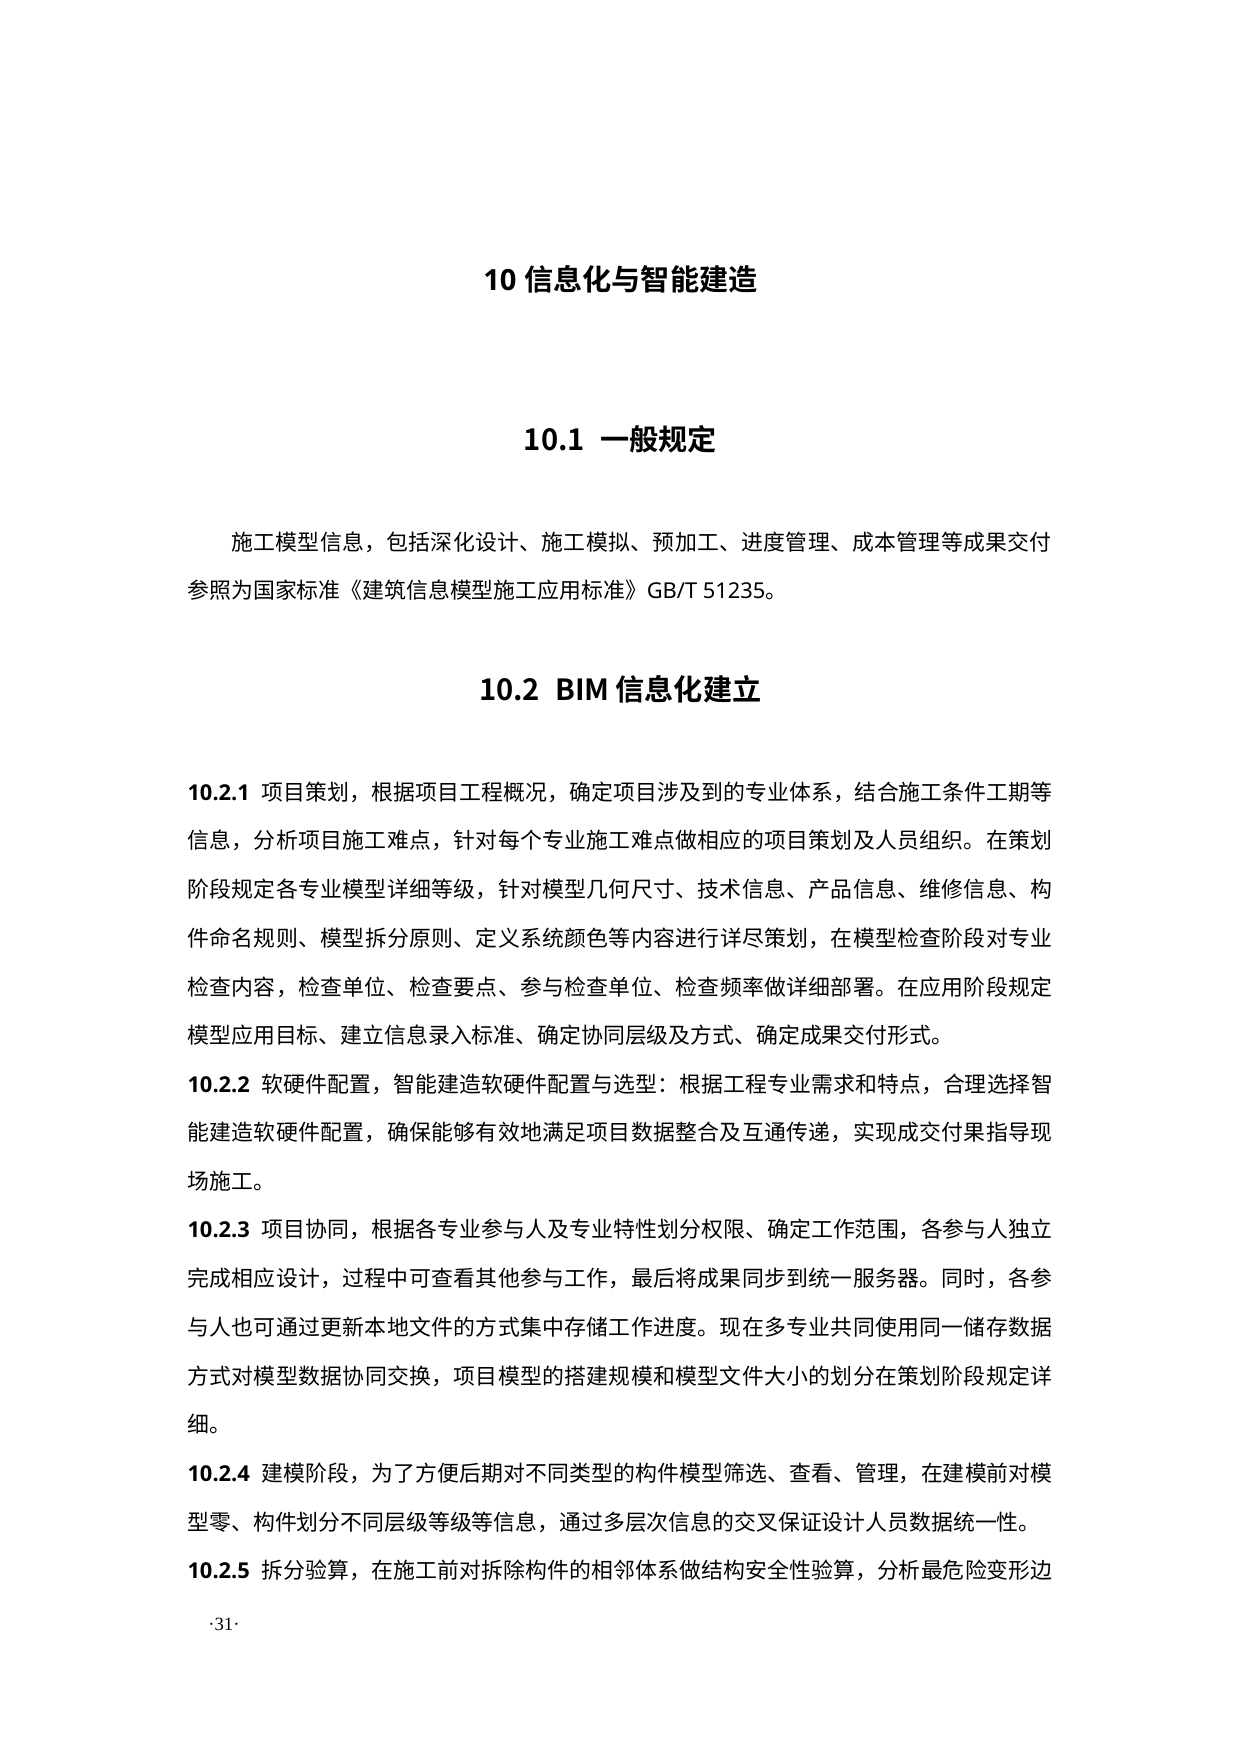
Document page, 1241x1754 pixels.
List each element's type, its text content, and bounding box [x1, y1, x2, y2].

subtitle 10.2 BIM信息化建立 [187, 655, 1053, 720]
text 10.2.1 项目策划，根据项目工程概况，确定项目涉及到的专业体系，结合施工条件工期等信息，分析项目施工难点，针对每个专业施工难点做相应的项目策划及人员组织。在策划阶段规定各专业模型详细等级，针对模型几何尺寸、技术信息、产品信息、维修信息、构件命名规则、模型拆分原则、定义系统颜色等内容进行详尽策划，在模型检查阶段对专业检查内容，检查单位、检查要点、参与检查单位、检查频率做详细部署。在应用阶段规定模型应用目标、建立信息录入标准、确定协同层级及方式、确定成果交付形式。 [187, 774, 1053, 1050]
text 10.2.2 软硬件配置，智能建造软硬件配置与选型：根据工程专业需求和特点，合理选择智能建造软硬件配置，确保能够有效地满足项目数据整合及互通传递，实现成交付果指导现场施工。 [187, 1066, 1053, 1196]
text 10.2.4 建模阶段，为了方便后期对不同类型的构件模型筛选、查看、管理，在建模前对模型零、构件划分不同层级等级等信息，通过多层次信息的交叉保证设计人员数据统一性。 [187, 1455, 1053, 1537]
text 10.2.3 项目协同，根据各专业参与人及专业特性划分权限、确定工作范围，各参与人独立完成相应设计，过程中可查看其他参与工作，最后将成果同步到统一服务器。同时，各参与人也可通过更新本地文件的方式集中存储工作进度。现在多专业共同使用同一储存数据方式对模型数据协同交换，项目模型的搭建规模和模型文件大小的划分在策划阶段规定详细。 [187, 1212, 1053, 1439]
text 施工模型信息，包括深化设计、施工模拟、预加工、进度管理、成本管理等成果交付参照为国家标准《建筑信息模型施工应用标准》GB/T 51235。 [187, 524, 1053, 606]
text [187, 1552, 1053, 1585]
subtitle 10.1 一般规定 [187, 405, 1053, 470]
subtitle 10 信息化与智能建造 [187, 246, 1053, 311]
